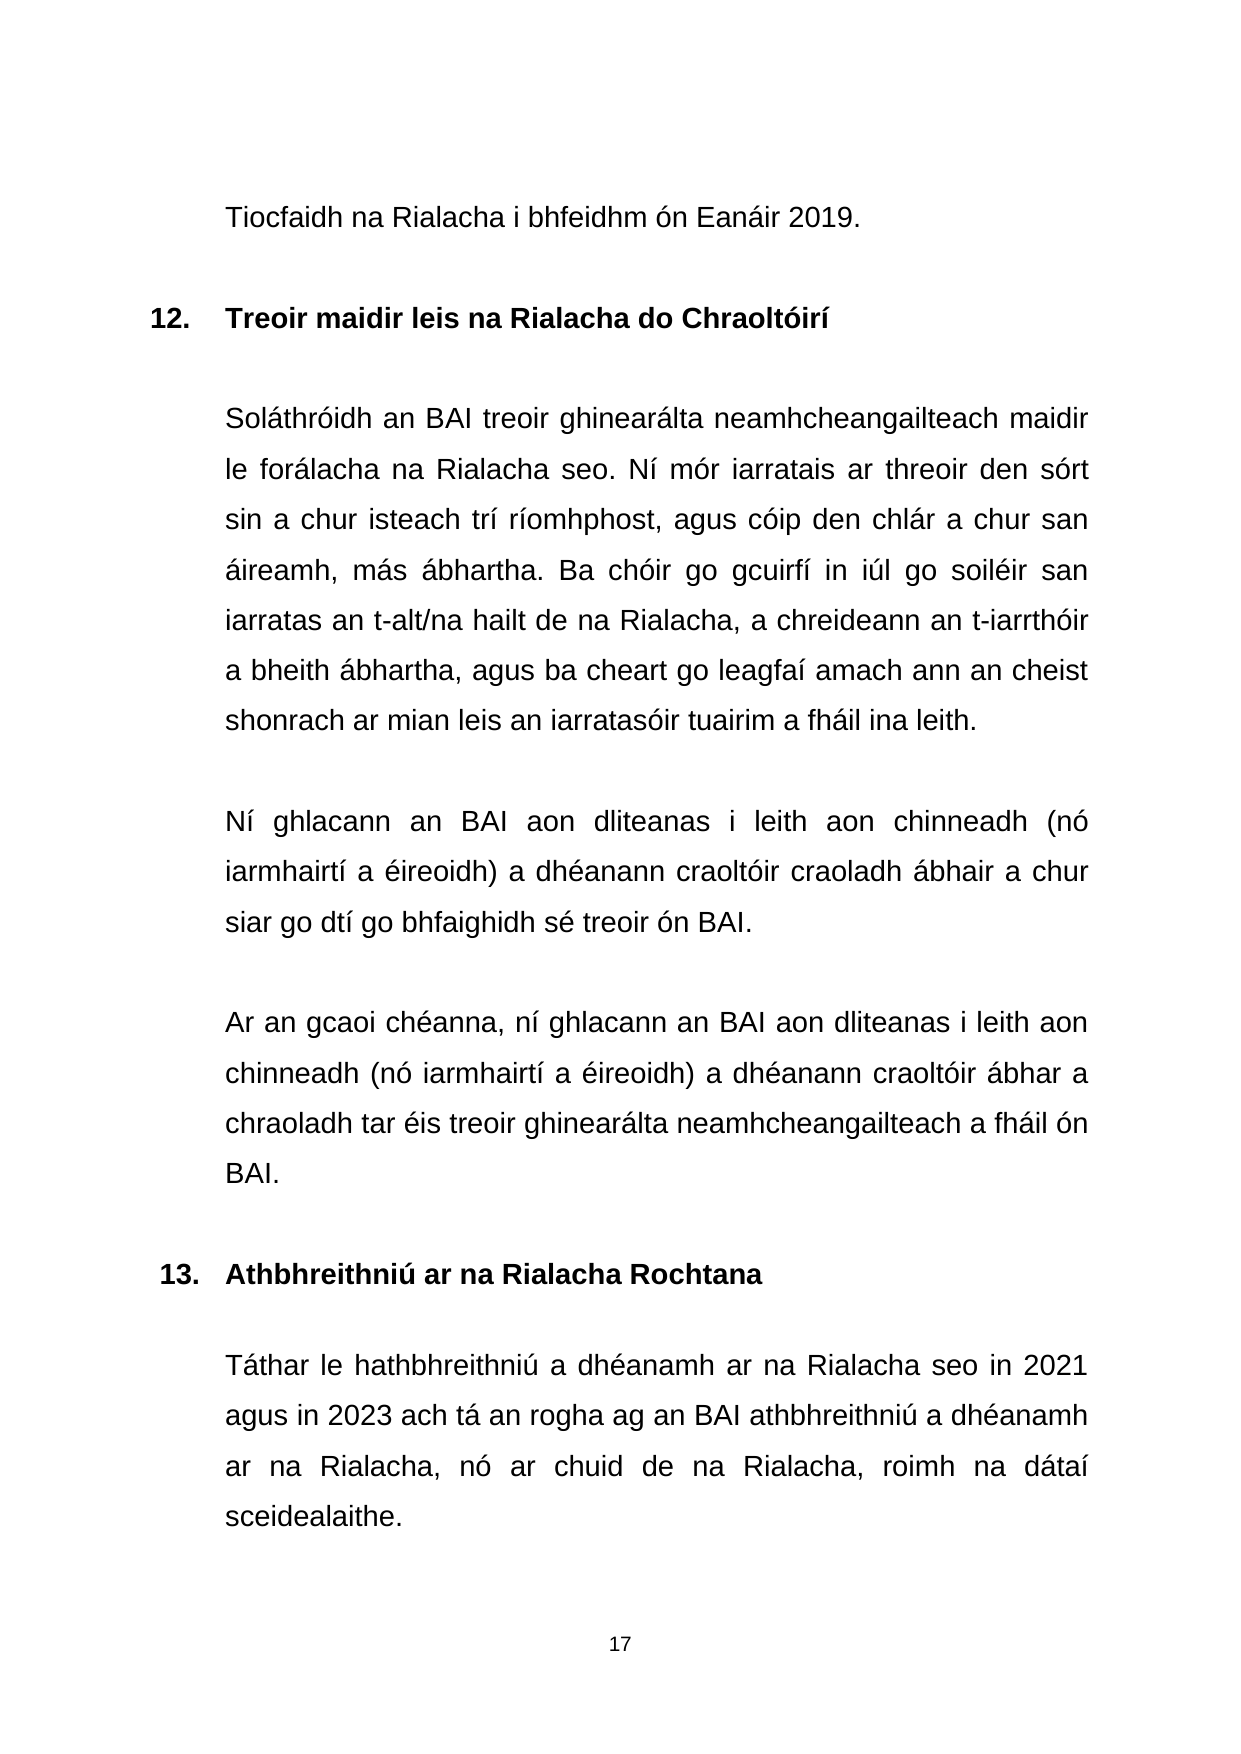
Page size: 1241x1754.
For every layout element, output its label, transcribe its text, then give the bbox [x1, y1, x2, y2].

text Táthar le hathbhreithniú a dhéanamh ar na Rialacha seo in 2021 agus in 2023 ach tá an rogha ag an BAI athbhreithniú a dhéanamh ar na Rialacha, nó ar chuid de na Rialacha, roimh na dátaí sceidealaithe. [225, 1348, 1090, 1532]
text 13. Athbhreithniú ar na Rialacha Rochtana [159, 1257, 1090, 1290]
text Ar an gcaoi chéanna, ní ghlacann an BAI aon dliteanas i leith aon chinneadh (nó iarmhairtí a éireoidh) a dhéanann craoltóir ábhar a chraoladh tar éis treoir ghinearálta neamhcheangailteach a fháil ón BAI. [225, 1005, 1090, 1190]
text Ní ghlacann an BAI aon dliteanas i leith aon chinneadh (nó iarmhairtí a éireoidh) a dhéanann craoltóir craoladh ábhair a chur siar go dtí go bhfaighidh sé treoir ón BAI. [225, 804, 1090, 938]
text Soláthróidh an BAI treoir ghinearálta neamhcheangailteach maidir le forálacha na Rialacha seo. Ní mór iarratais ar threoir den sórt sin a chur isteach trí ríomhphost, agus cóip den chlár a chur san áireamh, más ábhartha. Ba chóir go gcuirfí in iúl go soiléir san iarratas an t-alt/na hailt de na Rialacha, a chreideann an t-iarrthóir a bheith ábhartha, agus ba cheart go leagfaí amach ann an cheist shonrach ar mian leis an iarratasóir tuairim a fháil ina leith. [225, 402, 1090, 737]
text Tiocfaidh na Rialacha i bhfeidhm ón Eanáir 2019. [225, 200, 1090, 234]
text 12. Treoir maidir leis na Rialacha do Chraoltóirí [150, 301, 1090, 334]
